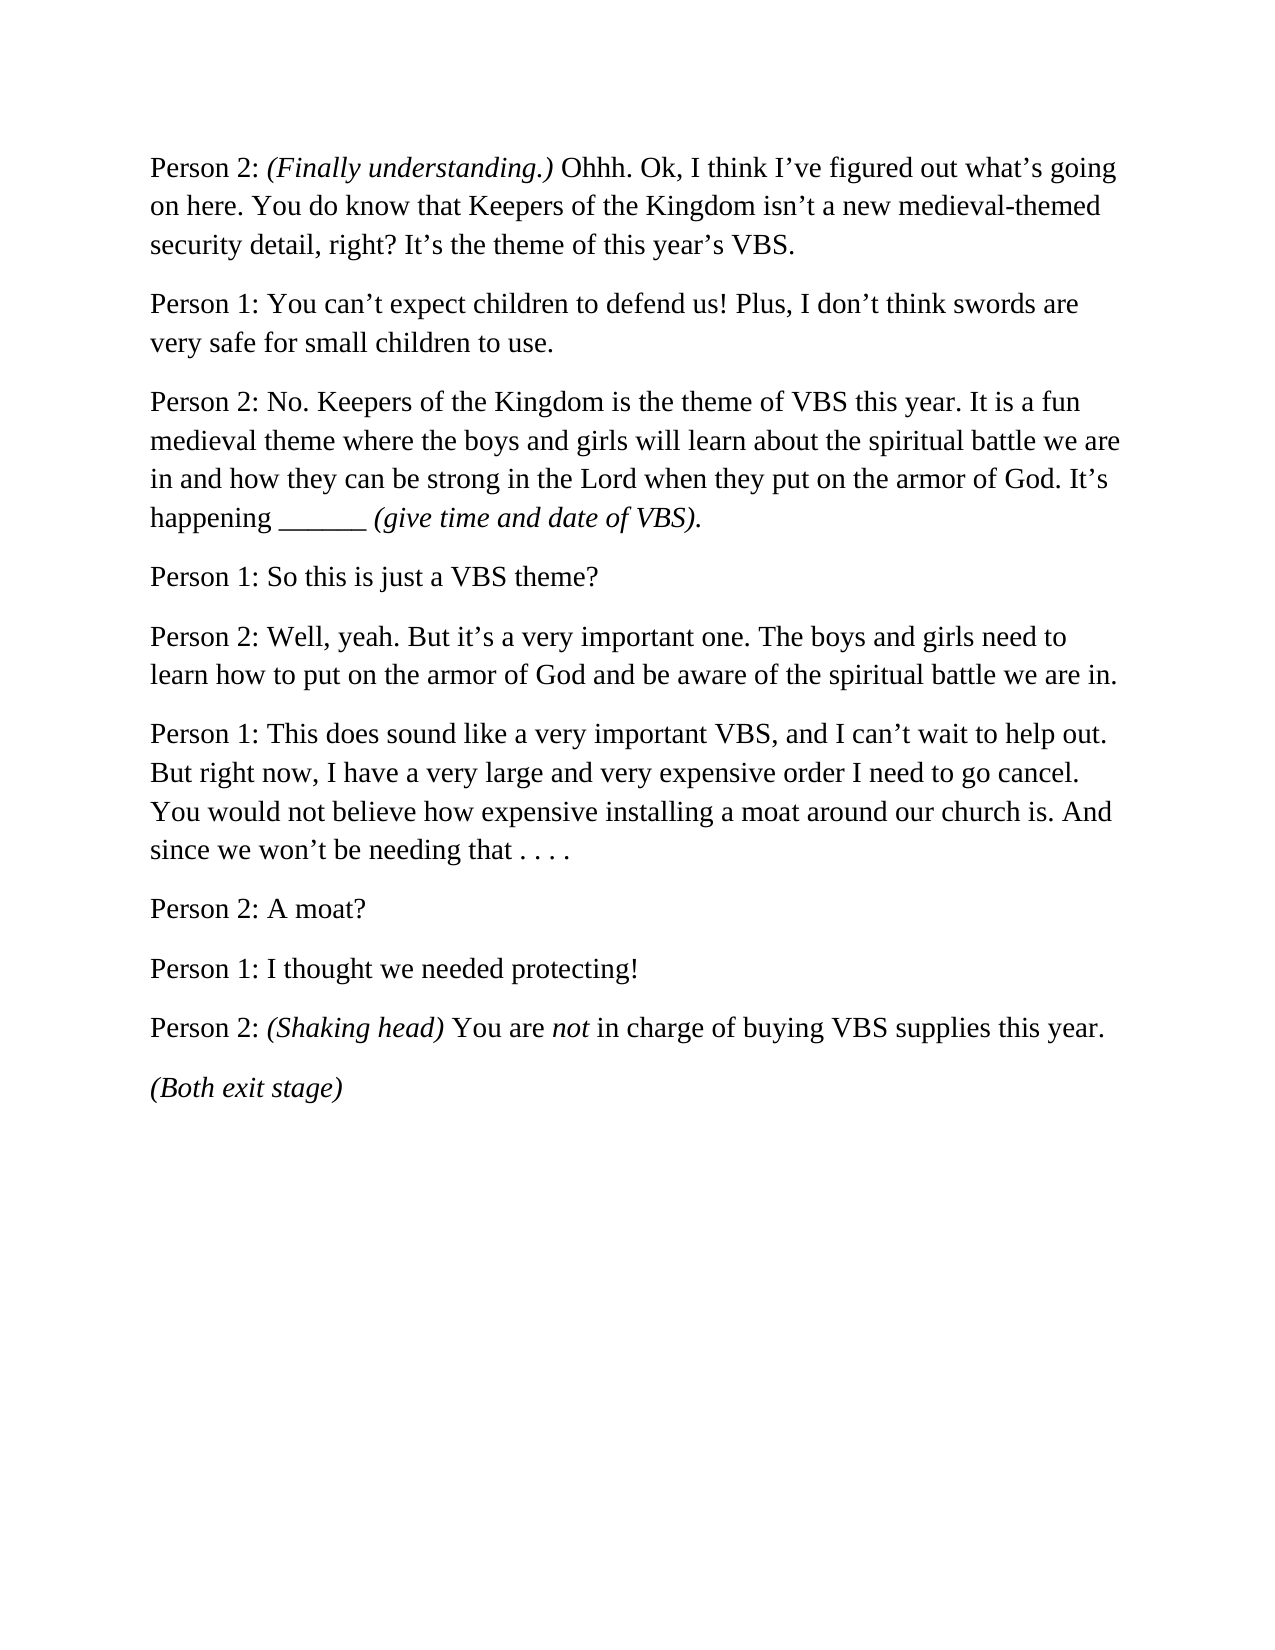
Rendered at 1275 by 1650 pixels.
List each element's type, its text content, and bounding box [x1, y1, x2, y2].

text Person 1: So this is just a VBS theme? [150, 559, 1125, 593]
text Person 1: I thought we needed protecting! [150, 951, 1125, 984]
text Person 2: (Finally understanding.) Ohhh. Ok, I think I’ve figured out what’s going on here. You do know that Keepers of the Kingdom isn’t a new medieval-themed security detail, right? It’s the theme of this year’s VBS. [150, 150, 1125, 261]
text Person 2: Well, yeah. But it’s a very important one. The boys and girls need to learn how to put on the armor of God and be aware of the spiritual battle we are in. [150, 619, 1125, 691]
text Person 2: (Shaking head) You are not in charge of buying VBS supplies this year. [150, 1010, 1125, 1044]
text Person 1: You can’t expect children to defend us! Plus, I don’t think swords are very safe for small children to use. [150, 286, 1125, 358]
text Person 2: No. Keepers of the Kingdom is the theme of VBS this year. It is a fun medieval theme where the boys and girls will learn about the spiritual battle we are in and how they can be strong in the Lord when they put on the armor of God. It’s happening ______ (give time and date of VBS). [150, 384, 1125, 533]
text (Both exit stage) [150, 1070, 1125, 1103]
text Person 2: A moat? [150, 892, 1125, 925]
text Person 1: This does sound like a very important VBS, and I can’t wait to help out. But right now, I have a very large and very expensive order I need to go cancel. You would not believe how expensive installing a moat around our church is. And since we won’t be needing that . . . . [150, 717, 1125, 866]
